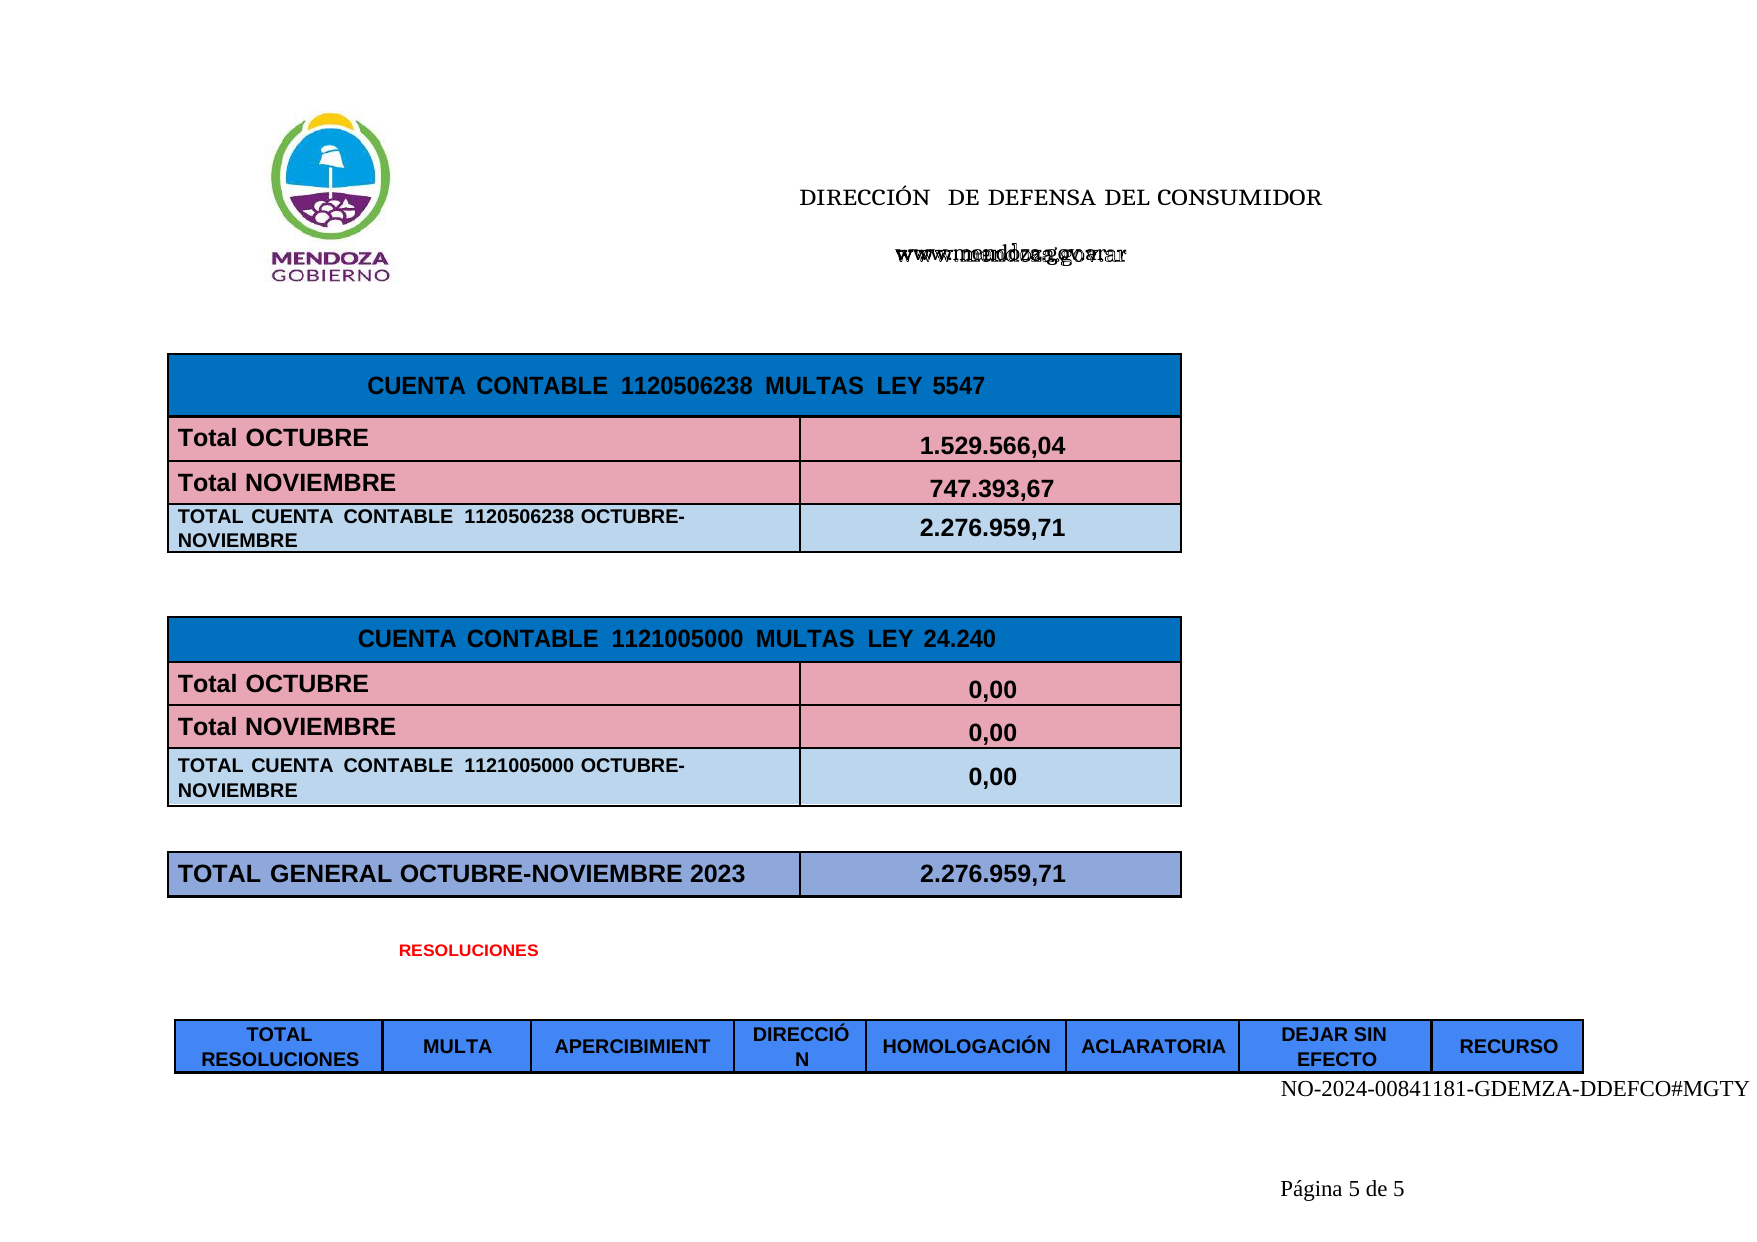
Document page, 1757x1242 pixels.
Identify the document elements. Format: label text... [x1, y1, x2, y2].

picture [263, 111, 400, 282]
text NO-2024-00841181-GDEMZA-DDEFCO#MGTY [135, 1074, 1750, 1101]
table_cell 2.276.959,71 [801, 505, 1180, 551]
table_cell Total NOVIEMBRE [169, 462, 799, 503]
table_header APERCIBIMIENT [532, 1021, 733, 1071]
table_cell Total OCTUBRE [169, 663, 799, 704]
table_header 2.276.959,71 [801, 853, 1180, 895]
table_header CUENTA CONTABLE 1121005000 MULTAS LEY 24.240 [169, 618, 1180, 661]
table_cell 1.529.566,04 [801, 418, 1180, 460]
table_header TOTAL GENERAL OCTUBRE-NOVIEMBRE 2023 [169, 853, 799, 895]
table_header TOTAL RESOLUCIONES [176, 1021, 381, 1071]
table_cell 747.393,67 [801, 462, 1180, 503]
table_header DEJAR SIN EFECTO [1240, 1021, 1430, 1071]
table_header DIRECCIÓ N [735, 1021, 865, 1071]
table_cell Total NOVIEMBRE [169, 706, 799, 747]
table_header ACLARATORIA [1067, 1021, 1238, 1071]
table_header RECURSO [1433, 1021, 1582, 1071]
table_header MULTA [384, 1021, 530, 1071]
text RESOLUCIONES [398, 941, 1756, 960]
table_cell TOTAL CUENTA CONTABLE 1120506238 OCTUBRE- NOVIEMBRE [169, 505, 799, 551]
table_cell 0,00 [801, 663, 1180, 704]
table_cell Total OCTUBRE [169, 418, 799, 460]
table_cell 0,00 [801, 706, 1180, 747]
table_header HOMOLOGACIÓN [867, 1021, 1065, 1071]
table_header CUENTA CONTABLE 1120506238 MULTAS LEY 5547 [169, 355, 1180, 415]
table_cell TOTAL CUENTA CONTABLE 1121005000 OCTUBRE- NOVIEMBRE [169, 749, 799, 804]
table_cell 0,00 [801, 749, 1180, 804]
picture [896, 243, 1127, 266]
